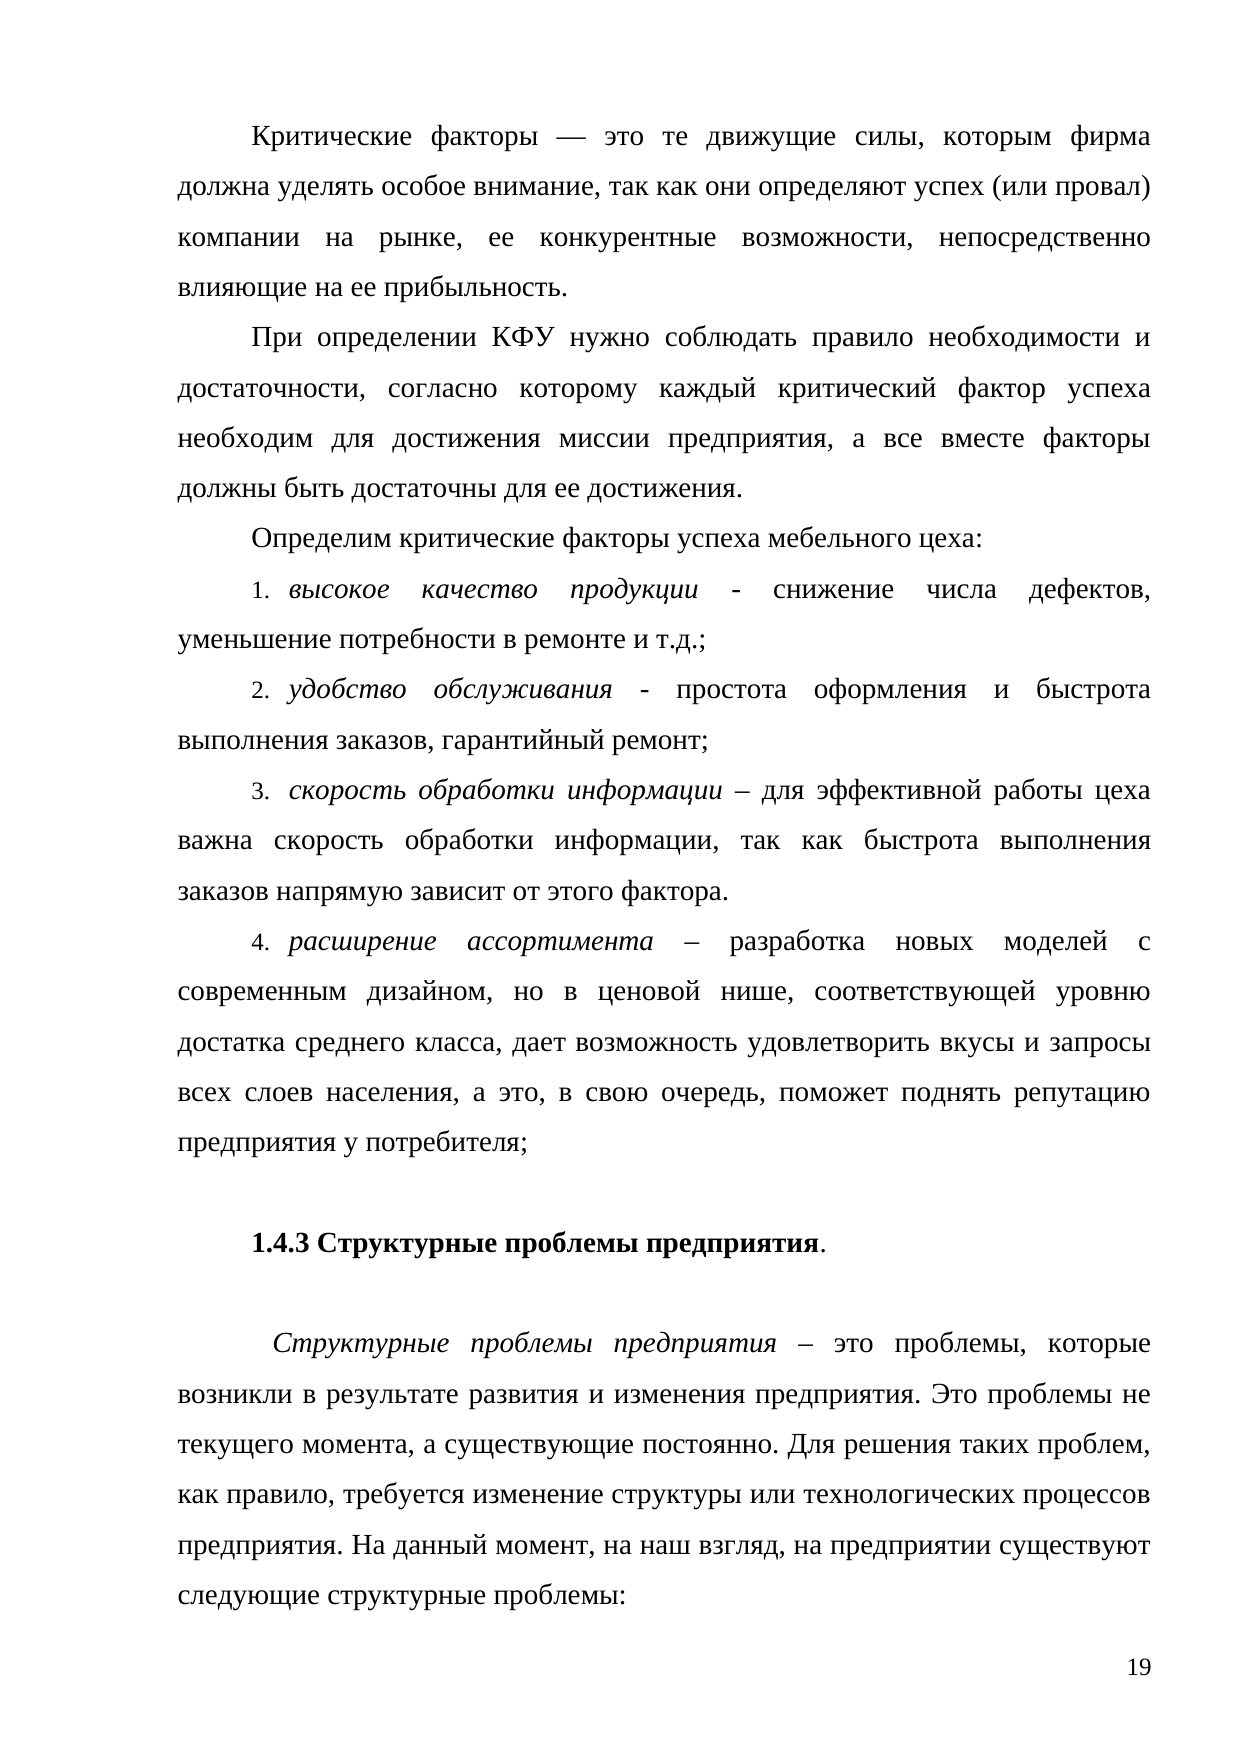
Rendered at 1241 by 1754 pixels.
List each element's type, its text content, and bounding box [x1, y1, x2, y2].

text 1.4.3 Структурные проблемы предприятия. [177, 1225, 1152, 1258]
text Структурные проблемы предприятия – это проблемы, которые возникли в результате развития и изменения предприятия. Это проблемы не текущего момента, а существующие постоянно. Для решения таких проблем, как правило, требуется изменение структуры или технологических процессов предприятия. На данный момент, на наш взгляд, на предприятии существуют следующие структурные проблемы: [177, 1326, 1152, 1611]
list высокое качество продукции - снижение числа дефектов, уменьшение потребности в ремонте и т.д.; [177, 571, 1152, 655]
list расширение ассортимента – разработка новых моделей с современным дизайном, но в ценовой нише, соответствующей уровню достатка среднего класса, дает возможность удовлетворить вкусы и запросы всех слоев населения, а это, в свою очередь, поможет поднять репутацию предприятия у потребителя; [177, 923, 1152, 1158]
text Критические факторы — это те движущие силы, которым фирма должна уделять особое внимание, так как они определяют успех (или провал) компании на рынке, ее конкурентные возможности, непосредственно влияющие на ее прибыльность. [177, 118, 1152, 303]
text При определении КФУ нужно соблюдать правило необходимости и достаточности, согласно которому каждый критический фактор успеха необходим для достижения миссии предприятия, а все вместе факторы должны быть достаточны для ее достижения. [177, 319, 1152, 504]
text Определим критические факторы успеха мебельного цеха: [177, 521, 1152, 554]
list удобство обслуживания - простота оформления и быстрота выполнения заказов, гарантийный ремонт; [177, 672, 1152, 755]
list скорость обработки информации – для эффективной работы цеха важна скорость обработки информации, так как быстрота выполнения заказов напрямую зависит от этого фактора. [177, 772, 1152, 906]
